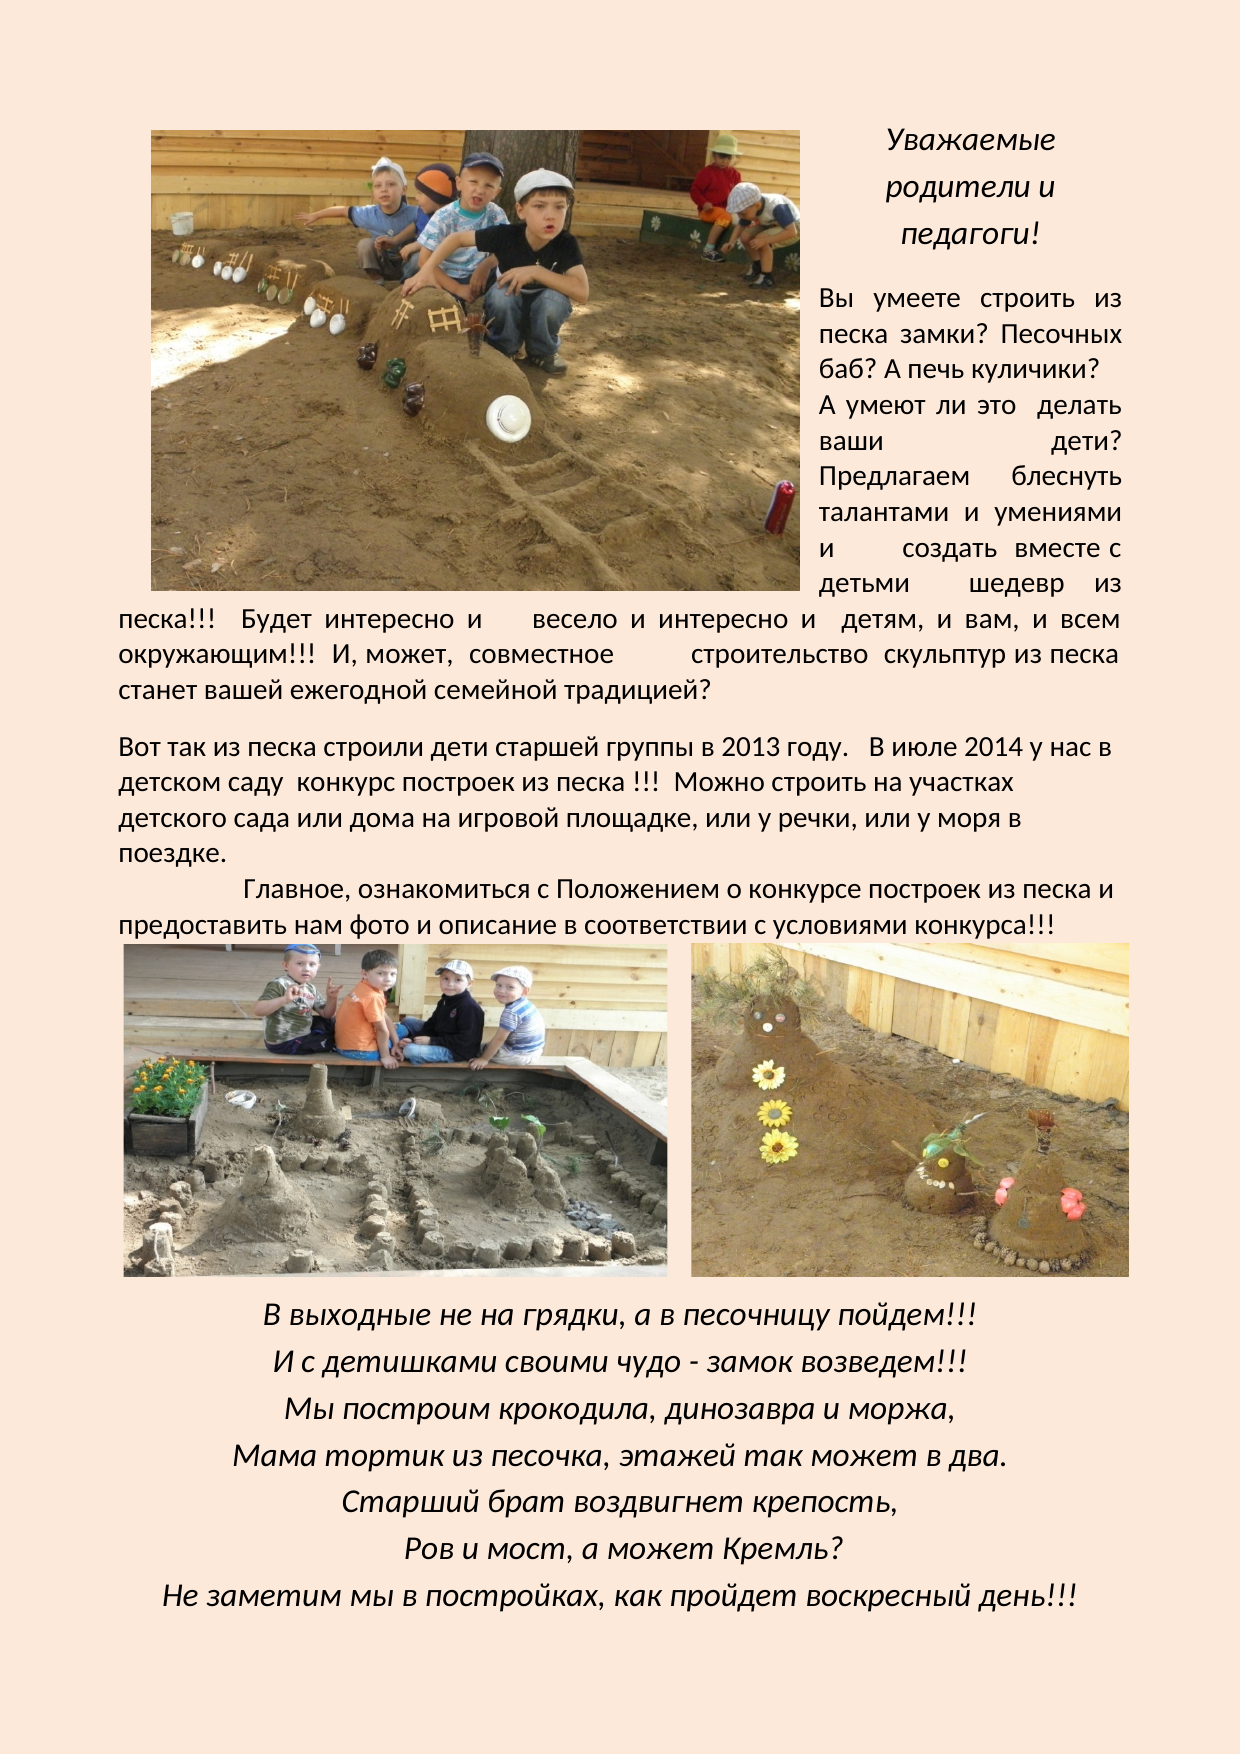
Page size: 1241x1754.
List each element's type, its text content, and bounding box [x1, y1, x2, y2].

text А умеют ли это делать ваши дети? Предлагаем блеснуть талантами и умениями и создать вместе с детьми шедевр из песка!!! Будет интересно и весело и интересно и детям, и вам, и всем окружающим!!! И, может, совместное строительство скульптур из песка станет вашей ежегодной семейной традицией? [803, 257, 1122, 506]
text А умеют ли это делать ваши дети? Предлагаем блеснуть талантами и умениями и создать вместе с детьми шедевр из песка!!! Будет интересно и весело и интересно и детям, и вам, и всем окружающим!!! И, может, совместное строительство скульптур из песка станет вашей ежегодной семейной традицией? [118, 257, 610, 506]
text Уважаемые родители и педагоги! [118, 118, 1122, 159]
text Мы построим крокодила, динозавра и моржа, [118, 1186, 1122, 1227]
picture [123, 743, 668, 1077]
text Старший брат воздвигнет крепость, [118, 1280, 1122, 1321]
text И с детишками своими чудо - замок возведем!!! [118, 1140, 1122, 1180]
picture [691, 743, 1129, 1076]
text Вы умеете строить из песка замки? Песочных баб? А печь куличики? [118, 186, 610, 257]
text Мама тортик из песочка, этажей так может в два. [118, 1233, 1122, 1274]
text Не заметим мы в постройках, как пройдет воскресный день!!! [118, 1373, 1122, 1414]
text В выходные не на грядки, а в песочницу пойдем!!! [118, 1093, 1122, 1134]
text Ров и мост, а может Кремль? [118, 1327, 1122, 1367]
text Главное, ознакомиться с Положением о конкурсе построек из песка и предоставить нам фото и описание в соответствии с условиями конкурса!!! [118, 670, 1122, 741]
text Вы умеете строить из песка замки? Песочных баб? А печь куличики? [803, 186, 1122, 257]
picture [610, 130, 803, 592]
text Вот так из песка строили дети старшей группы в 2013 году. В июле 2014 у нас в детском саду конкурс построек из песка !!! Можно строить на участках детского сада или дома на игровой площадке, или у речки, или у моря в поездке. [118, 527, 1122, 670]
